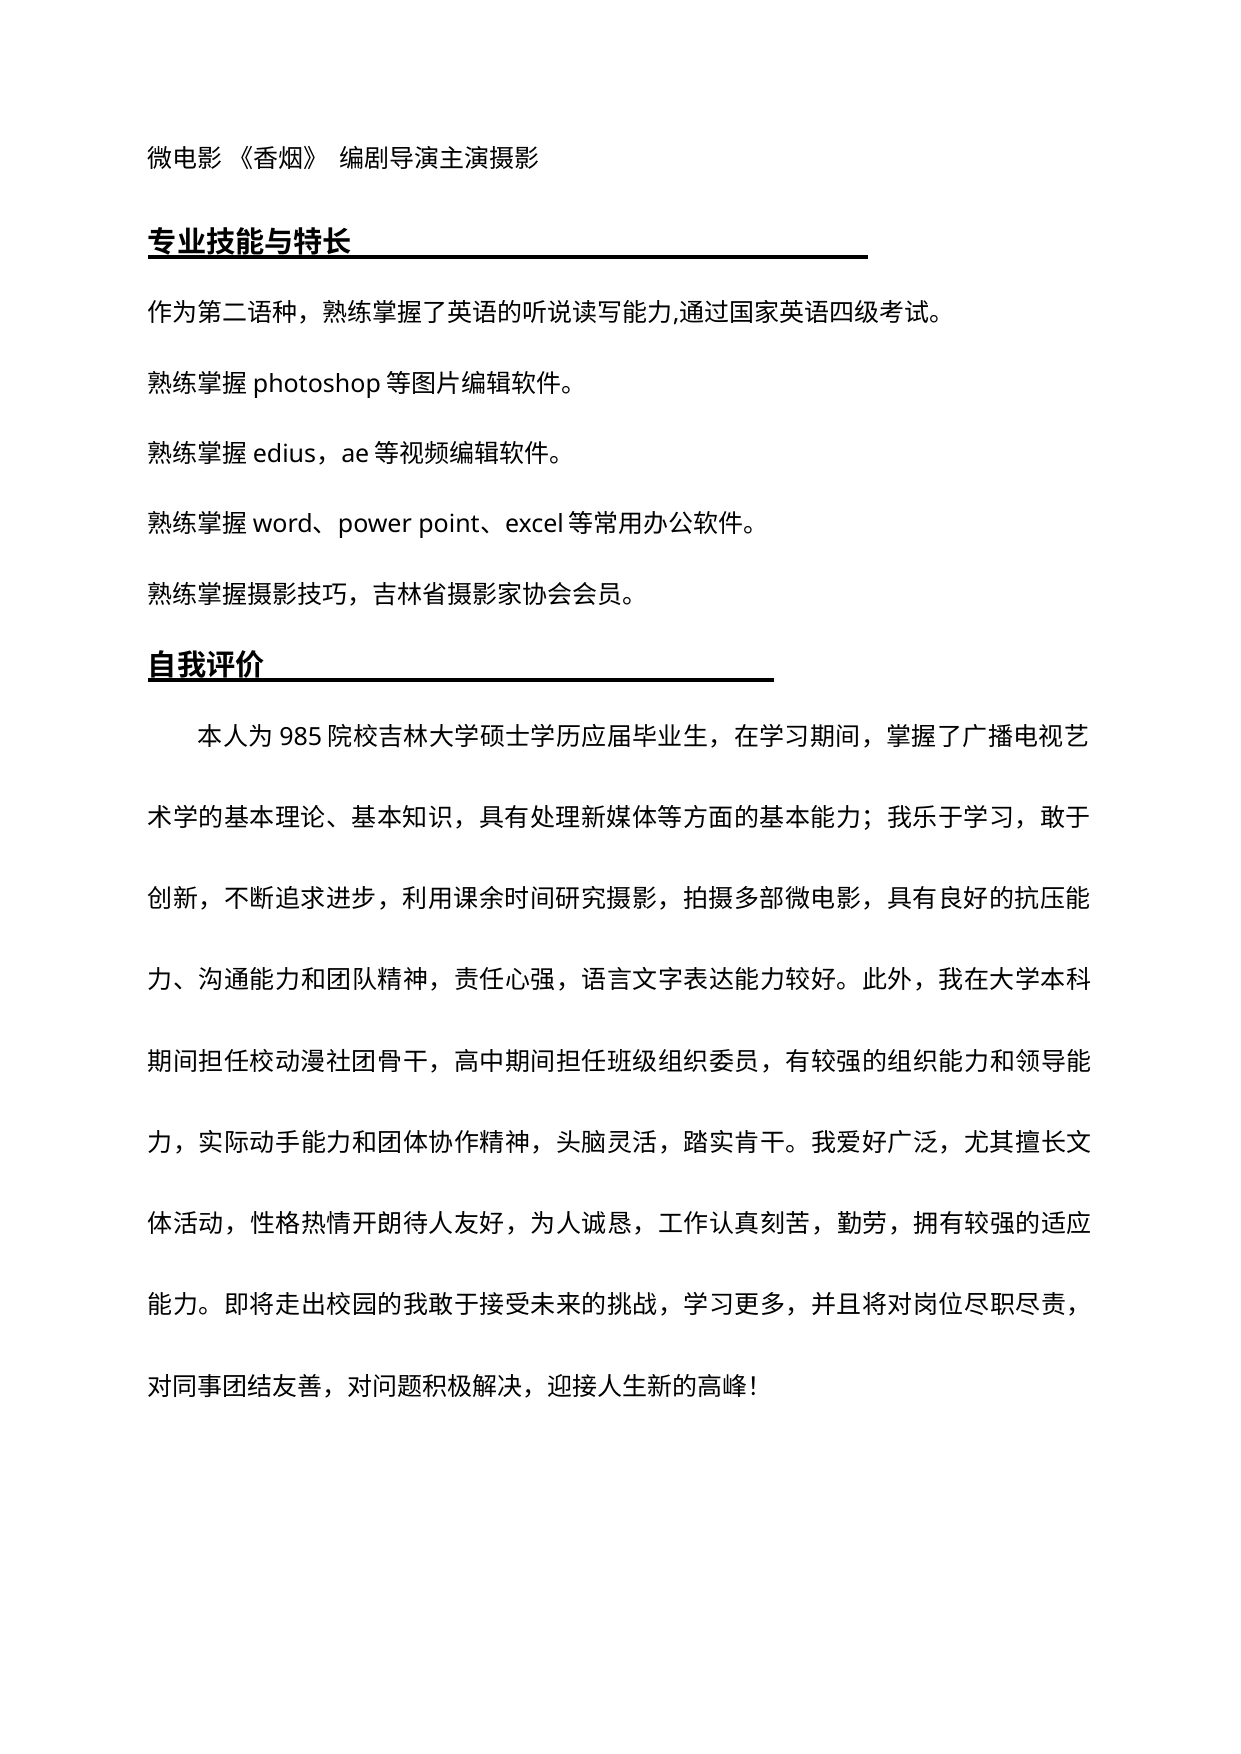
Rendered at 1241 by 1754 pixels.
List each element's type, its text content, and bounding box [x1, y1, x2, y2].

text 熟练掌握word、power point、excel等常用办公软件。 [148, 489, 1092, 554]
text 熟练掌握edius，ae等视频编辑软件。 [148, 419, 1092, 484]
text 作为第二语种，熟练掌握了英语的听说读写能力,通过国家英语四级考试。 [148, 278, 1092, 343]
text 微电影 《香烟》 编剧导演主演摄影 [148, 124, 1092, 189]
text 专业技能与特长 [148, 207, 1092, 272]
text 熟练掌握摄影技巧，吉林省摄影家协会会员。 [148, 560, 1092, 625]
text 熟练掌握photoshop等图片编辑软件。 [148, 349, 1092, 414]
text 本人为985院校吉林大学硕士学历应届毕业生，在学习期间，掌握了广播电视艺术学的基本理论、基本知识，具有处理新媒体等方面的基本能力；我乐于学习，敢于创新，不断追求进步，利用课余时间研究摄影，拍摄多部微电影，具有良好的抗压能力、沟通能力和团队精神，责任心强，语言文字表达能力较好。此外，我在大学本科期间担任校动漫社团骨干，高中期间担任班级组织委员，有较强的组织能力和领导能力，实际动手能力和团体协作精神，头脑灵活，踏实肯干。我爱好广泛，尤其擅长文体活动，性格热情开朗待人友好，为人诚恳，工作认真刻苦，勤劳，拥有较强的适应能力。即将走出校园的我敢于接受未来的挑战，学习更多，并且将对岗位尽职尽责，对同事团结友善，对问题积极解决，迎接人生新的高峰！ [148, 702, 1092, 1417]
text 自我评价 [148, 630, 1092, 695]
